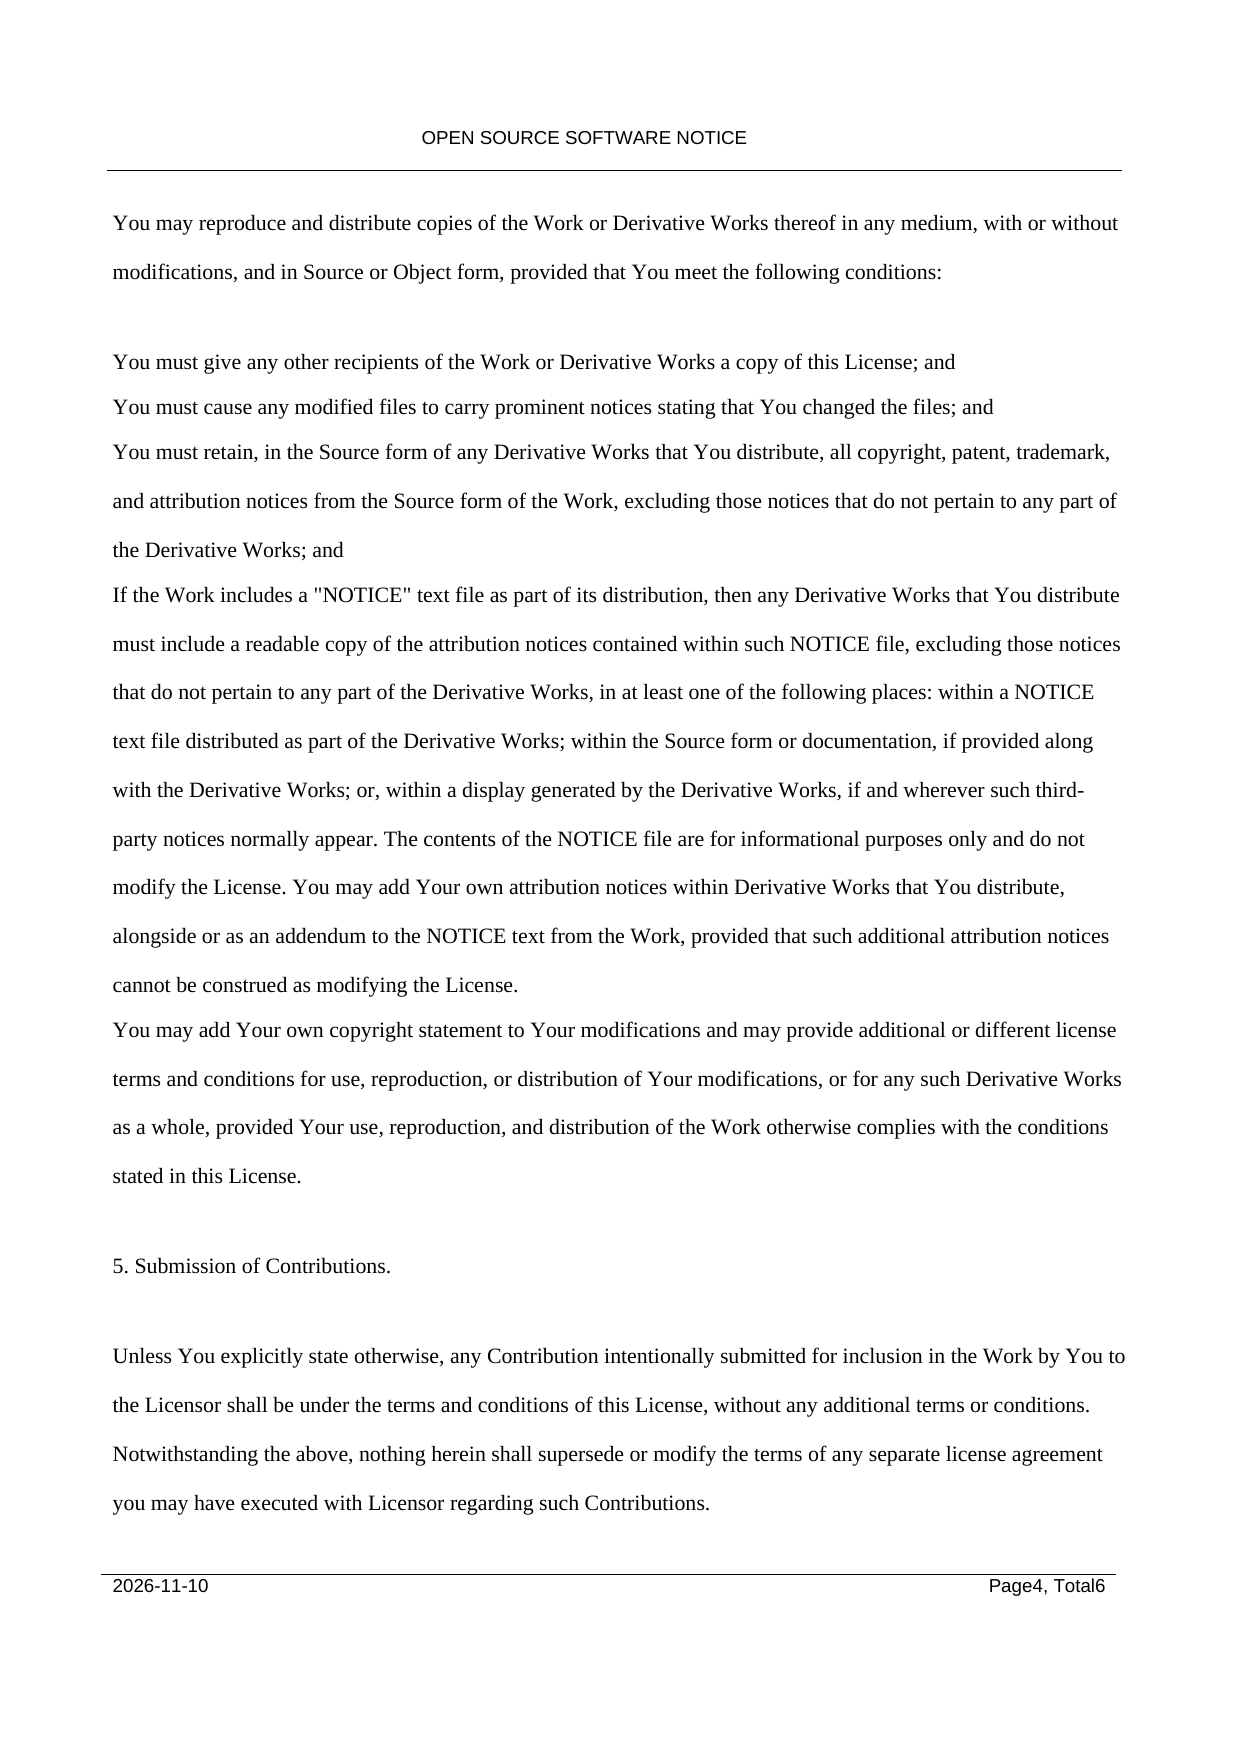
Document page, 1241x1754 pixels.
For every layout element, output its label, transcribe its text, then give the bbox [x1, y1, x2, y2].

text You must give any other recipients of the Work or Derivative Works a copy of this License; and [112, 345, 1128, 378]
text If the Work includes a "NOTICE" text file as part of its distribution, then any Derivative Works that You distribute must include a readable copy of the attribution notices contained within such NOTICE file, excluding those notices that do not pertain to any part of the Derivative Works, in at least one of the following places: within a NOTICE text file distributed as part of the Derivative Works; within the Source form or documentation, if provided along with the Derivative Works; or, within a display generated by the Derivative Works, if and wherever such third-party notices normally appear. The contents of the NOTICE file are for informational purposes only and do not modify the License. You may add Your own attribution notices within Derivative Works that You distribute, alongside or as an addendum to the NOTICE text from the Work, provided that such additional attribution notices cannot be construed as modifying the License. [112, 578, 1128, 1001]
text You may reproduce and distribute copies of the Work or Derivative Works thereof in any medium, with or without modifications, and in Source or Object form, provided that You meet the following conditions: [112, 206, 1128, 288]
text You must retain, in the Source form of any Derivative Works that You distribute, all copyright, patent, trademark, and attribution notices from the Source form of the Work, excluding those notices that do not pertain to any part of the Derivative Works; and [112, 436, 1128, 566]
text 5. Submission of Contributions. [112, 1250, 1128, 1282]
text Unless You explicitly state otherwise, any Contribution intentionally submitted for inclusion in the Work by You to the Licensor shall be under the terms and conditions of this License, without any additional terms or conditions. Notwithstanding the above, nothing herein shall supersede or modify the terms of any separate license agreement you may have executed with Licensor regarding such Contributions. [112, 1340, 1128, 1519]
text You may add Your own copyright statement to Your modifications and may provide additional or different license terms and conditions for use, reproduction, or distribution of Your modifications, or for any such Derivative Works as a whole, provided Your use, reproduction, and distribution of the Work otherwise complies with the conditions stated in this License. [112, 1013, 1128, 1192]
text You must cause any modified files to carry prominent notices stating that You changed the files; and [112, 390, 1128, 423]
